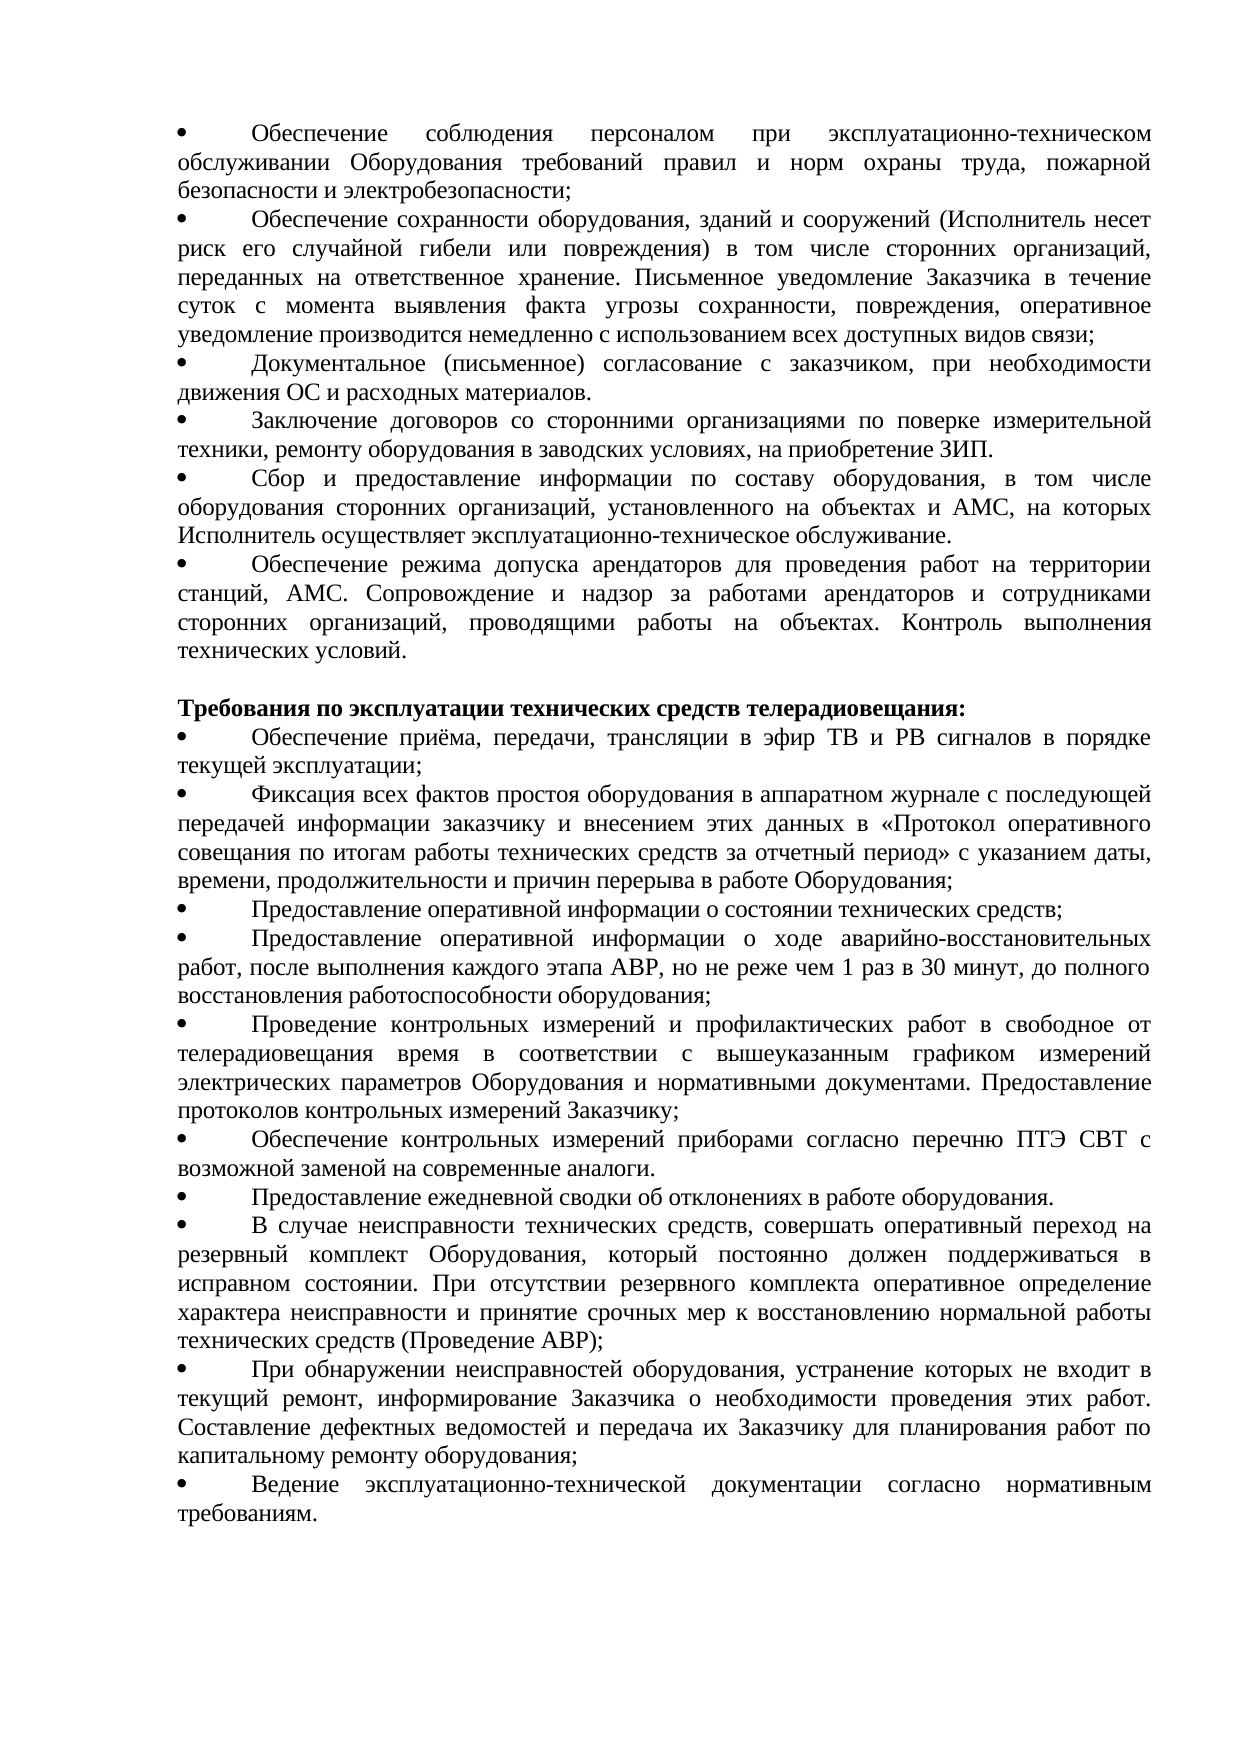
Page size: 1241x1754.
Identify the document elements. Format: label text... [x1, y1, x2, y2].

list Предоставление оперативной информации о состоянии технических средств; [177, 894, 1152, 923]
list Обеспечение приёма, передачи, трансляции в эфир ТВ и РВ сигналов в порядке текущей эксплуатации; [177, 722, 1152, 779]
list Ведение эксплуатационно-технической документации согласно нормативным требованиям. [177, 1469, 1152, 1527]
list Предоставление оперативной информации о ходе аварийно-восстановительных работ, после выполнения каждого этапа АВР, но не реже чем 1 раз в 30 минут, до полного восстановления работоспособности оборудования; [177, 923, 1152, 1009]
text Требования по эксплуатации технических средств телерадиовещания: [177, 693, 1152, 722]
list Проведение контрольных измерений и профилактических работ в свободное от телерадиовещания время в соответствии с вышеуказанным графиком измерений электрических параметров Оборудования и нормативными документами. Предоставление протоколов контрольных измерений Заказчику; [177, 1009, 1152, 1124]
list Документальное (письменное) согласование с заказчиком, при необходимости движения ОС и расходных материалов. [177, 348, 1152, 406]
list В случае неисправности технических средств, совершать оперативный переход на резервный комплект Оборудования, который постоянно должен поддерживаться в исправном состоянии. При отсутствии резервного комплекта оперативное определение характера неисправности и принятие срочных мер к восстановлению нормальной работы технических средств (Проведение АВР); [177, 1211, 1152, 1354]
list Предоставление ежедневной сводки об отклонениях в работе оборудования. [177, 1182, 1152, 1211]
list Обеспечение сохранности оборудования, зданий и сооружений (Исполнитель несет риск его случайной гибели или повреждения) в том числе сторонних организаций, переданных на ответственное хранение. Письменное уведомление Заказчика в течение суток с момента выявления факта угрозы сохранности, повреждения, оперативное уведомление производится немедленно с использованием всех доступных видов связи; [177, 204, 1152, 348]
list Сбор и предоставление информации по составу оборудования, в том числе оборудования сторонних организаций, установленного на объектах и АМС, на которых Исполнитель осуществляет эксплуатационно-техническое обслуживание. [177, 463, 1152, 549]
list Обеспечение соблюдения персоналом при эксплуатационно-техническом обслуживании Оборудования требований правил и норм охраны труда, пожарной безопасности и электробезопасности; [177, 118, 1152, 204]
list Заключение договоров со сторонними организациями по поверке измерительной техники, ремонту оборудования в заводских условиях, на приобретение ЗИП. [177, 406, 1152, 463]
list При обнаружении неисправностей оборудования, устранение которых не входит в текущий ремонт, информирование Заказчика о необходимости проведения этих работ. Составление дефектных ведомостей и передача их Заказчику для планирования работ по капитальному ремонту оборудования; [177, 1354, 1152, 1469]
list Фиксация всех фактов простоя оборудования в аппаратном журнале с последующей передачей информации заказчику и внесением этих данных в «Протокол оперативного совещания по итогам работы технических средств за отчетный период» с указанием даты, времени, продолжительности и причин перерыва в работе Оборудования; [177, 779, 1152, 894]
list Обеспечение режима допуска арендаторов для проведения работ на территории станций, АМС. Сопровождение и надзор за работами арендаторов и сотрудниками сторонних организаций, проводящими работы на объектах. Контроль выполнения технических условий. [177, 549, 1152, 664]
list Обеспечение контрольных измерений приборами согласно перечню ПТЭ СВТ с возможной заменой на современные аналоги. [177, 1124, 1152, 1182]
